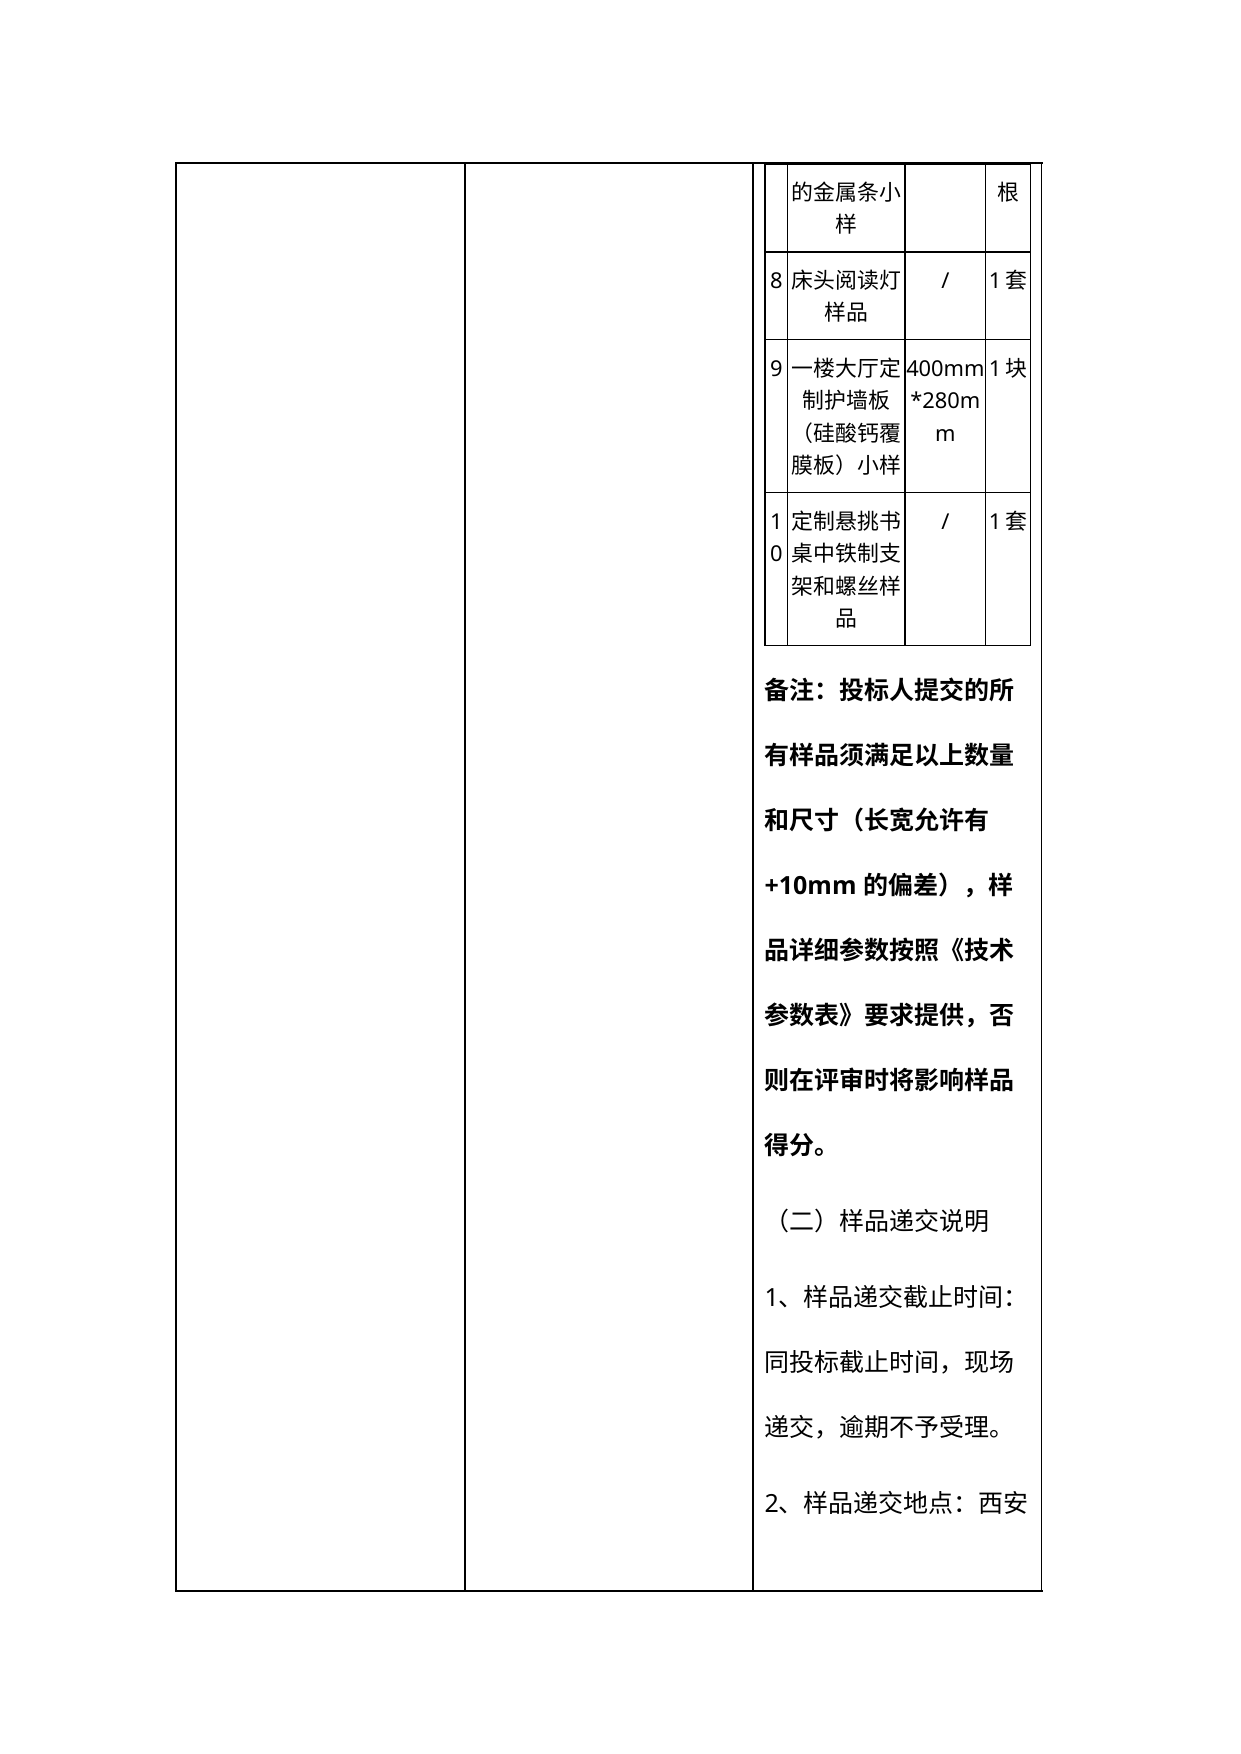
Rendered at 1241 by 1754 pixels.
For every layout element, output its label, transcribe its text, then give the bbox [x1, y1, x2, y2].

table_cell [754, 164, 1041, 1590]
table_cell 1 [177, 164, 464, 1590]
table_cell [466, 164, 752, 1590]
